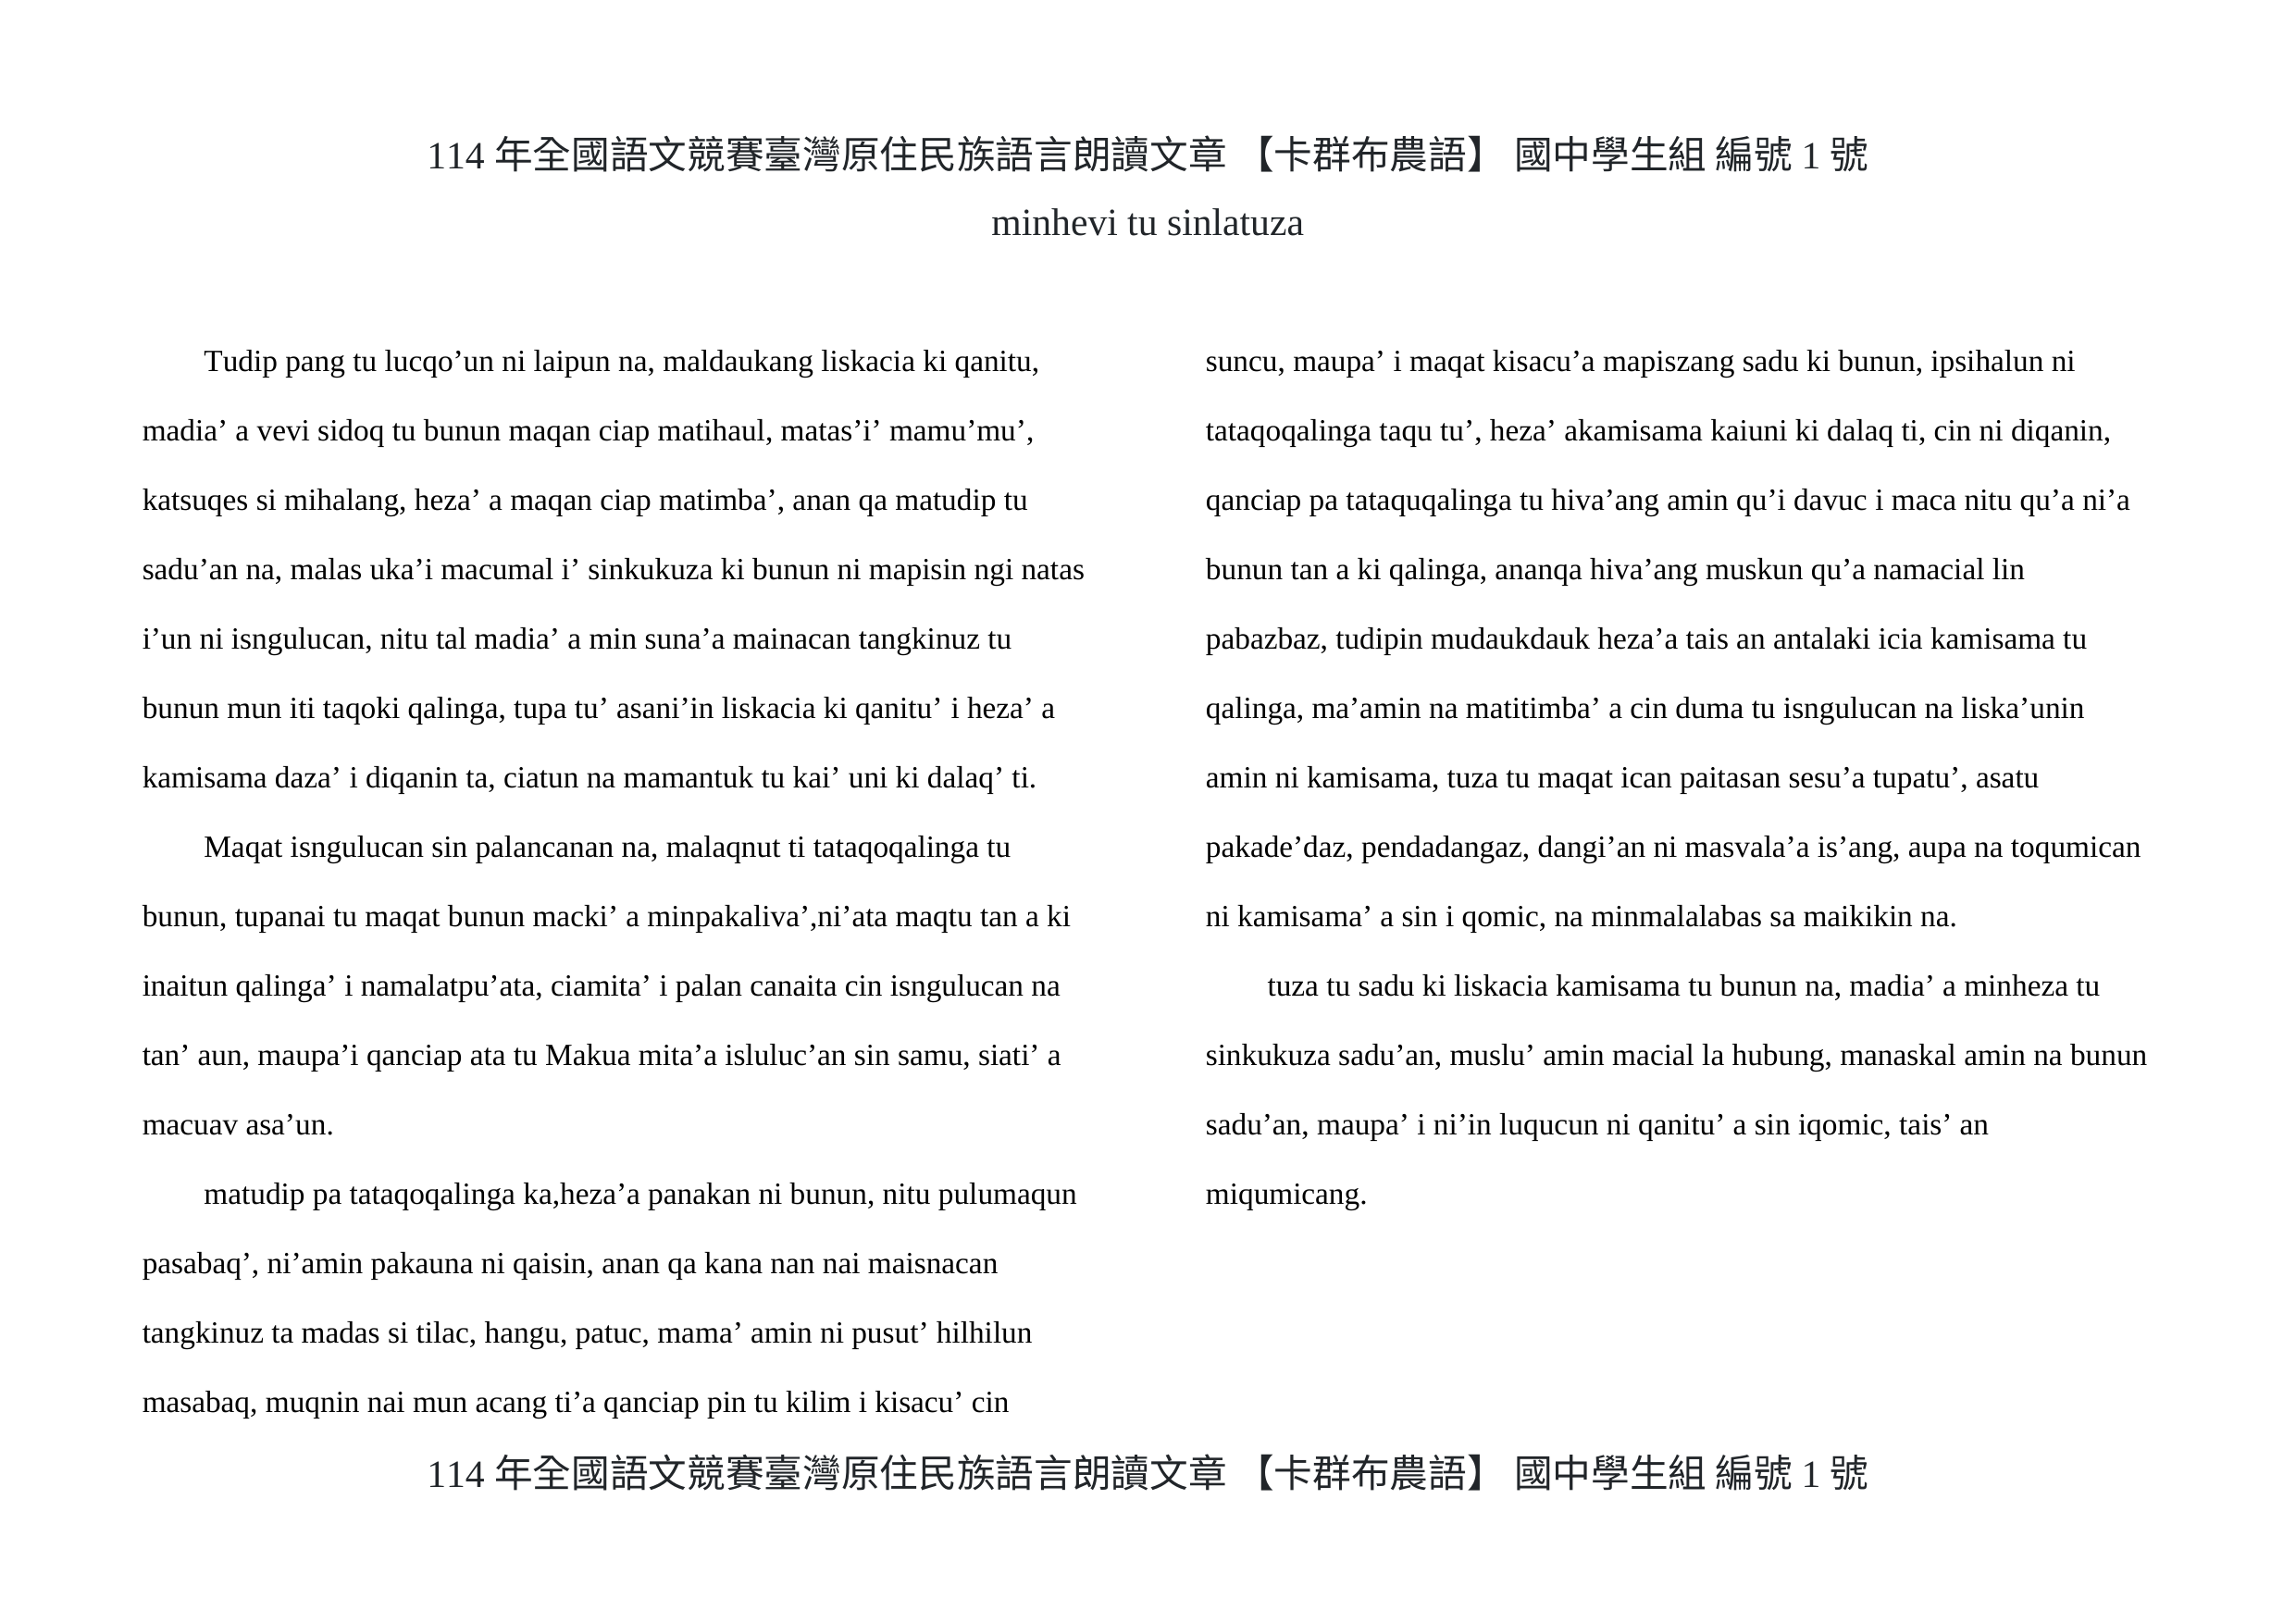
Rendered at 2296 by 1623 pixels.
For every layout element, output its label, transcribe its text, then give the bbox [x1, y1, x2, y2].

text 114 年全國語文競賽臺灣原住民族語言朗讀文章 【卡群布農語】 國中學生組 編號 1 號 [142, 1436, 2153, 1505]
text matudip pa tataqoqalinga ka,heza’a panakan ni bunun, nitu pulumaqun pasabaq’, ni’amin pakauna ni qaisin, anan qa kana nan nai maisnacan tangkinuz ta madas si tilac, hangu, patuc, mama’ amin ni pusut’ hilhilun masabaq, muqnin nai mun acang ti’a qanciap pin tu kilim i kisacu’ cin suncu, maupa’ i maqat kisacu’a mapiszang sadu ki bunun, ipsihalun ni tataqoqalinga taqu tu’, heza’ akamisama kaiuni ki dalaq ti, cin ni diqanin, qanciap pa tataquqalinga tu hiva’ang amin qu’i davuc i maca nitu qu’a ni’a bunun tan a ki qalinga, ananqa hiva’ang muskun qu’a namacial lin pabazbaz, tudipin mudaukdauk heza’a tais an antalaki icia kamisama tu qalinga, ma’amin na matitimba’ a cin duma tu isngulucan na liska’unin amin ni kamisama, tuza tu maqat ican paitasan sesu’a tupatu’, asatu pakade’daz, pendadangaz, dangi’an ni masvala’a is’ang, aupa na toqumican ni kamisama’ a sin i qomic, na minmalalabas sa maikikin na. [1206, 326, 2153, 950]
text Tudip pang tu lucqo’un ni laipun na, maldaukang liskacia ki qanitu, madia’ a vevi sidoq tu bunun maqan ciap matihaul, matas’i’ mamu’mu’, katsuqes si mihalang, heza’ a maqan ciap matimba’, anan qa matudip tu sadu’an na, malas uka’i macumal i’ sinkukuza ki bunun ni mapisin ngi natas i’un ni isngulucan, nitu tal madia’ a min suna’a mainacan tangkinuz tu bunun mun iti taqoki qalinga, tupa tu’ asani’in liskacia ki qanitu’ i heza’ a kamisama daza’ i diqanin ta, ciatun na mamantuk tu kai’ uni ki dalaq’ ti. [142, 326, 1090, 812]
text tuza tu sadu ki liskacia kamisama tu bunun na, madia’ a minheza tu sinkukuza sadu’an, muslu’ amin macial la hubung, manaskal amin na bunun sadu’an, maupa’ i ni’in luqucun ni qanitu’ a sin iqomic, tais’ an miqumicang. [1206, 950, 2153, 1228]
text 114 年全國語文競賽臺灣原住民族語言朗讀文章 【卡群布農語】 國中學生組 編號 1 號 [142, 118, 2153, 187]
text matudip pa tataqoqalinga ka,heza’a panakan ni bunun, nitu pulumaqun pasabaq’, ni’amin pakauna ni qaisin, anan qa kana nan nai maisnacan tangkinuz ta madas si tilac, hangu, patuc, mama’ amin ni pusut’ hilhilun masabaq, muqnin nai mun acang ti’a qanciap pin tu kilim i kisacu’ cin suncu, maupa’ i maqat kisacu’a mapiszang sadu ki bunun, ipsihalun ni tataqoqalinga taqu tu’, heza’ akamisama kaiuni ki dalaq ti, cin ni diqanin, qanciap pa tataquqalinga tu hiva’ang amin qu’i davuc i maca nitu qu’a ni’a bunun tan a ki qalinga, ananqa hiva’ang muskun qu’a namacial lin pabazbaz, tudipin mudaukdauk heza’a tais an antalaki icia kamisama tu qalinga, ma’amin na matitimba’ a cin duma tu isngulucan na liska’unin amin ni kamisama, tuza tu maqat ican paitasan sesu’a tupatu’, asatu pakade’daz, pendadangaz, dangi’an ni masvala’a is’ang, aupa na toqumican ni kamisama’ a sin i qomic, na minmalalabas sa maikikin na. [142, 1158, 1090, 1436]
text Maqat isngulucan sin palancanan na, malaqnut ti tataqoqalinga tu bunun, tupanai tu maqat bunun macki’ a minpakaliva’,ni’ata maqtu tan a ki inaitun qalinga’ i namalatpu’ata, ciamita’ i palan canaita cin isngulucan na tan’ aun, maupa’i qanciap ata tu Makua mita’a isluluc’an sin samu, siati’ a macuav asa’un. [142, 812, 1090, 1158]
text minhevi tu sinlatuza [142, 187, 2153, 256]
